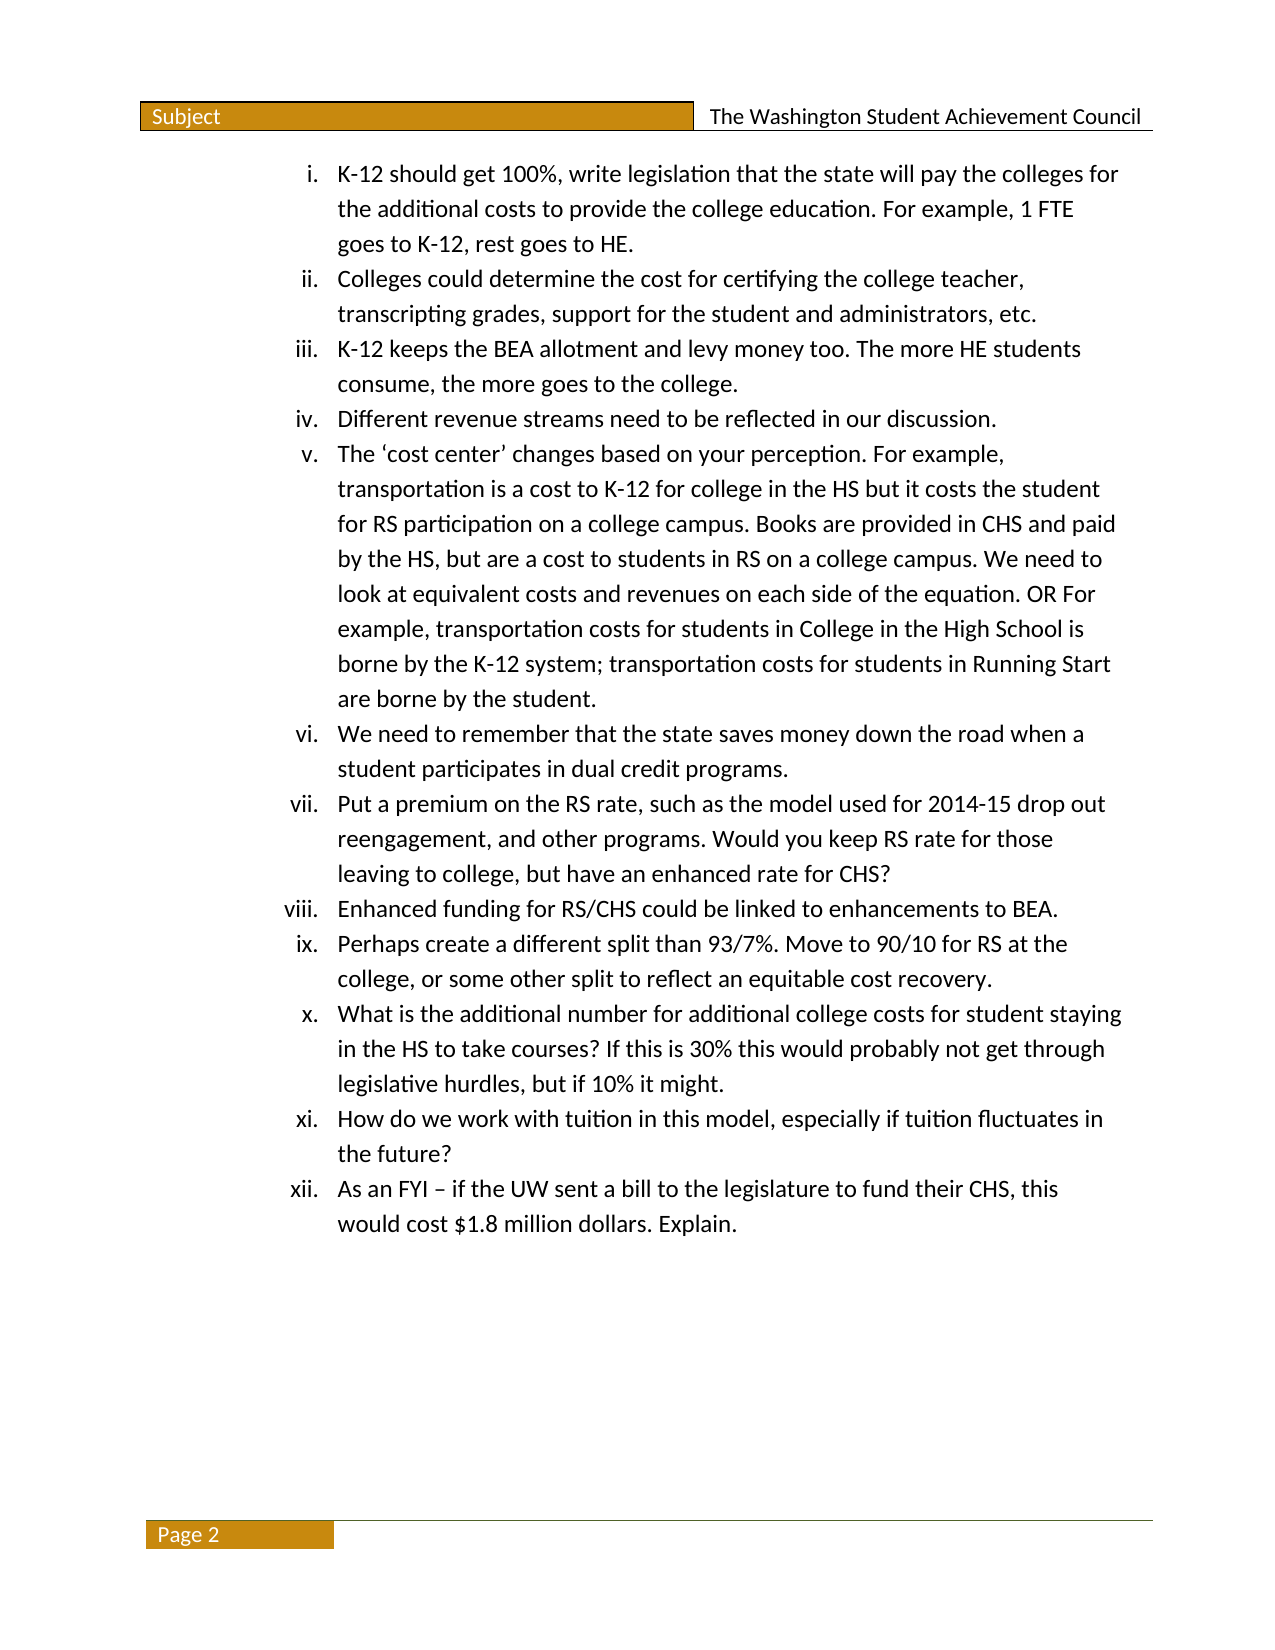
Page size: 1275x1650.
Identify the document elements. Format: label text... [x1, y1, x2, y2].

list K-12 should get 100%, write legislation that the state will pay the colleges for the additional costs to provide the college education. For example, 1 FTE goes to K-12, rest goes to HE. [319, 158, 1125, 258]
list We need to remember that the state saves money down the road when a student participates in dual credit programs. [319, 718, 1125, 783]
list What is the additional number for additional college costs for student staying in the HS to take courses? If this is 30% this would probably not get through legislative hurdles, but if 10% it might. [319, 998, 1125, 1098]
list Put a premium on the RS rate, such as the model used for 2014-15 drop out reengagement, and other programs. Would you keep RS rate for those leaving to college, but have an enhanced rate for CHS? [319, 788, 1125, 888]
list As an FYI – if the UW sent a bill to the legislature to fund their CHS, this would cost $1.8 million dollars. Explain. [319, 1173, 1125, 1238]
list Colleges could determine the cost for certifying the college teacher, transcripting grades, support for the student and administrators, etc. [319, 263, 1125, 328]
list How do we work with tuition in this model, especially if tuition fluctuates in the future? [319, 1103, 1125, 1168]
list The ‘cost center’ changes based on your perception. For example, transportation is a cost to K-12 for college in the HS but it costs the student for RS participation on a college campus. Books are provided in CHS and paid by the HS, but are a cost to students in RS on a college campus. We need to look at equivalent costs and revenues on each side of the equation. OR For example, transportation costs for students in College in the High School is borne by the K-12 system; transportation costs for students in Running Start are borne by the student. [319, 438, 1125, 713]
list Different revenue streams need to be reflected in our discussion. [319, 403, 1125, 433]
list K-12 keeps the BEA allotment and levy money too. The more HE students consume, the more goes to the college. [319, 333, 1125, 398]
list Enhanced funding for RS/CHS could be linked to enhancements to BEA. [319, 893, 1125, 923]
list Perhaps create a different split than 93/7%. Move to 90/10 for RS at the college, or some other split to reflect an equitable cost recovery. [319, 928, 1125, 993]
